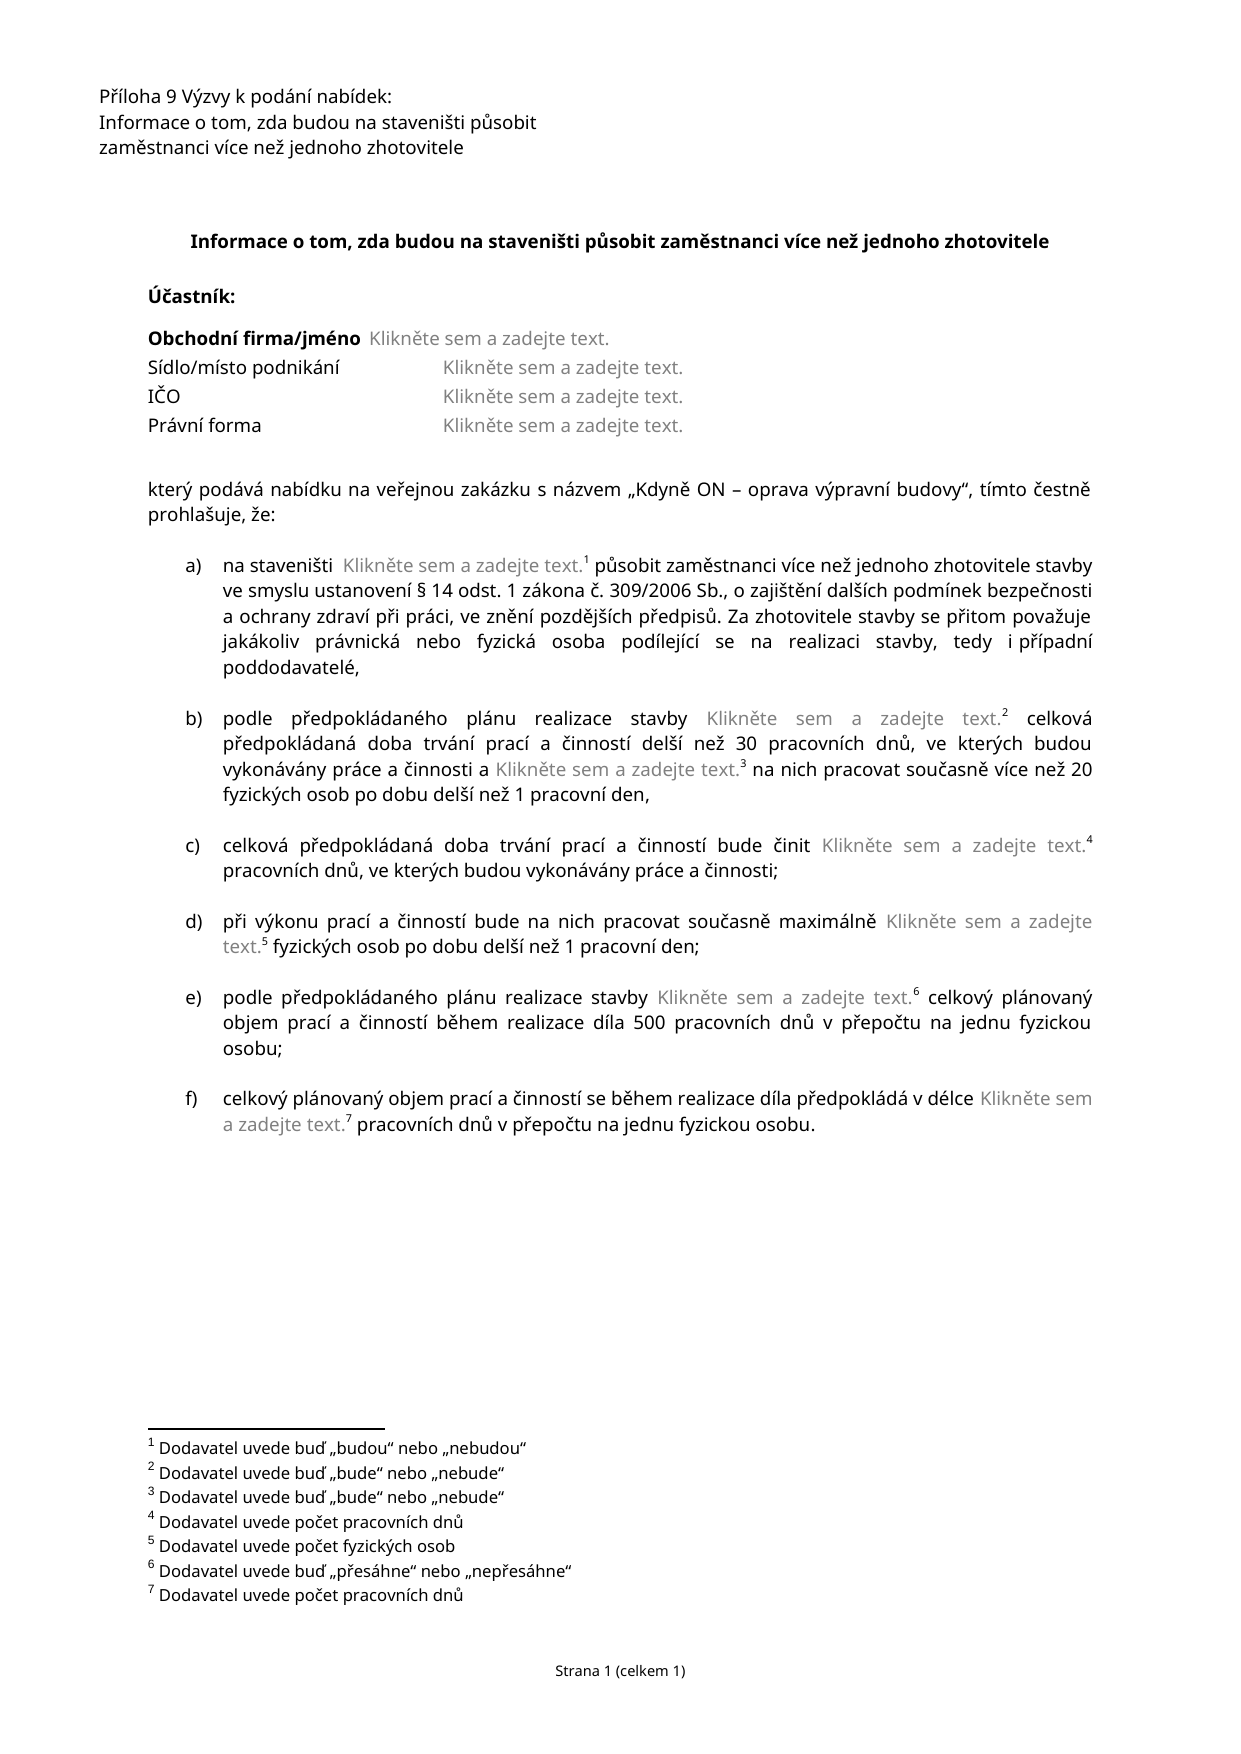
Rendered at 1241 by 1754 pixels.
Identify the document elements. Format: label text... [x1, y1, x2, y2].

list při výkonu prací a činností bude na nich pracovat současně maximálně fyzických osob po dobu delší než 1 pracovní den; [185, 908, 1093, 959]
text Obchodní firma/jméno [148, 322, 1093, 351]
text IČO [148, 380, 1093, 409]
text Sídlo/místo podnikání [148, 351, 1093, 380]
title Informace o tom, zda budou na staveništi působit zaměstnanci více než jednoho zhotovitele [148, 228, 1093, 254]
list na staveništi působit zaměstnanci více než jednoho zhotovitele stavby ve smyslu ustanovení § 14 odst. 1 zákona č. 309/2006 Sb., o zajištění dalších podmínek bezpečnosti a ochrany zdraví při práci, ve znění pozdějších předpisů. Za zhotovitele stavby se přitom považuje jakákoliv právnická nebo fyzická osoba podílející se na realizaci stavby, tedy i případní poddodavatelé, [185, 552, 1093, 680]
text který podává nabídku na veřejnou zakázku s názvem „Kdyně ON – oprava výpravní budovy“, tímto čestně prohlašuje, že: [148, 476, 1093, 527]
text Účastník: [148, 279, 1093, 310]
list podle předpokládaného plánu realizace stavby celková předpokládaná doba trvání prací a činností delší než 30 pracovních dnů, ve kterých budou vykonávány práce a činnosti a na nich pracovat současně více než 20 fyzických osob po dobu delší než 1 pracovní den, [185, 705, 1093, 807]
list celkový plánovaný objem prací a činností se během realizace díla předpokládá v délce pracovních dnů v přepočtu na jednu fyzickou osobu. [185, 1086, 1093, 1137]
list celková předpokládaná doba trvání prací a činností bude činit pracovních dnů, ve kterých budou vykonávány práce a činnosti; [185, 832, 1093, 883]
list podle předpokládaného plánu realizace stavby celkový plánovaný objem prací a činností během realizace díla 500 pracovních dnů v přepočtu na jednu fyzickou osobu; [185, 984, 1093, 1061]
text Právní forma [148, 409, 1093, 438]
